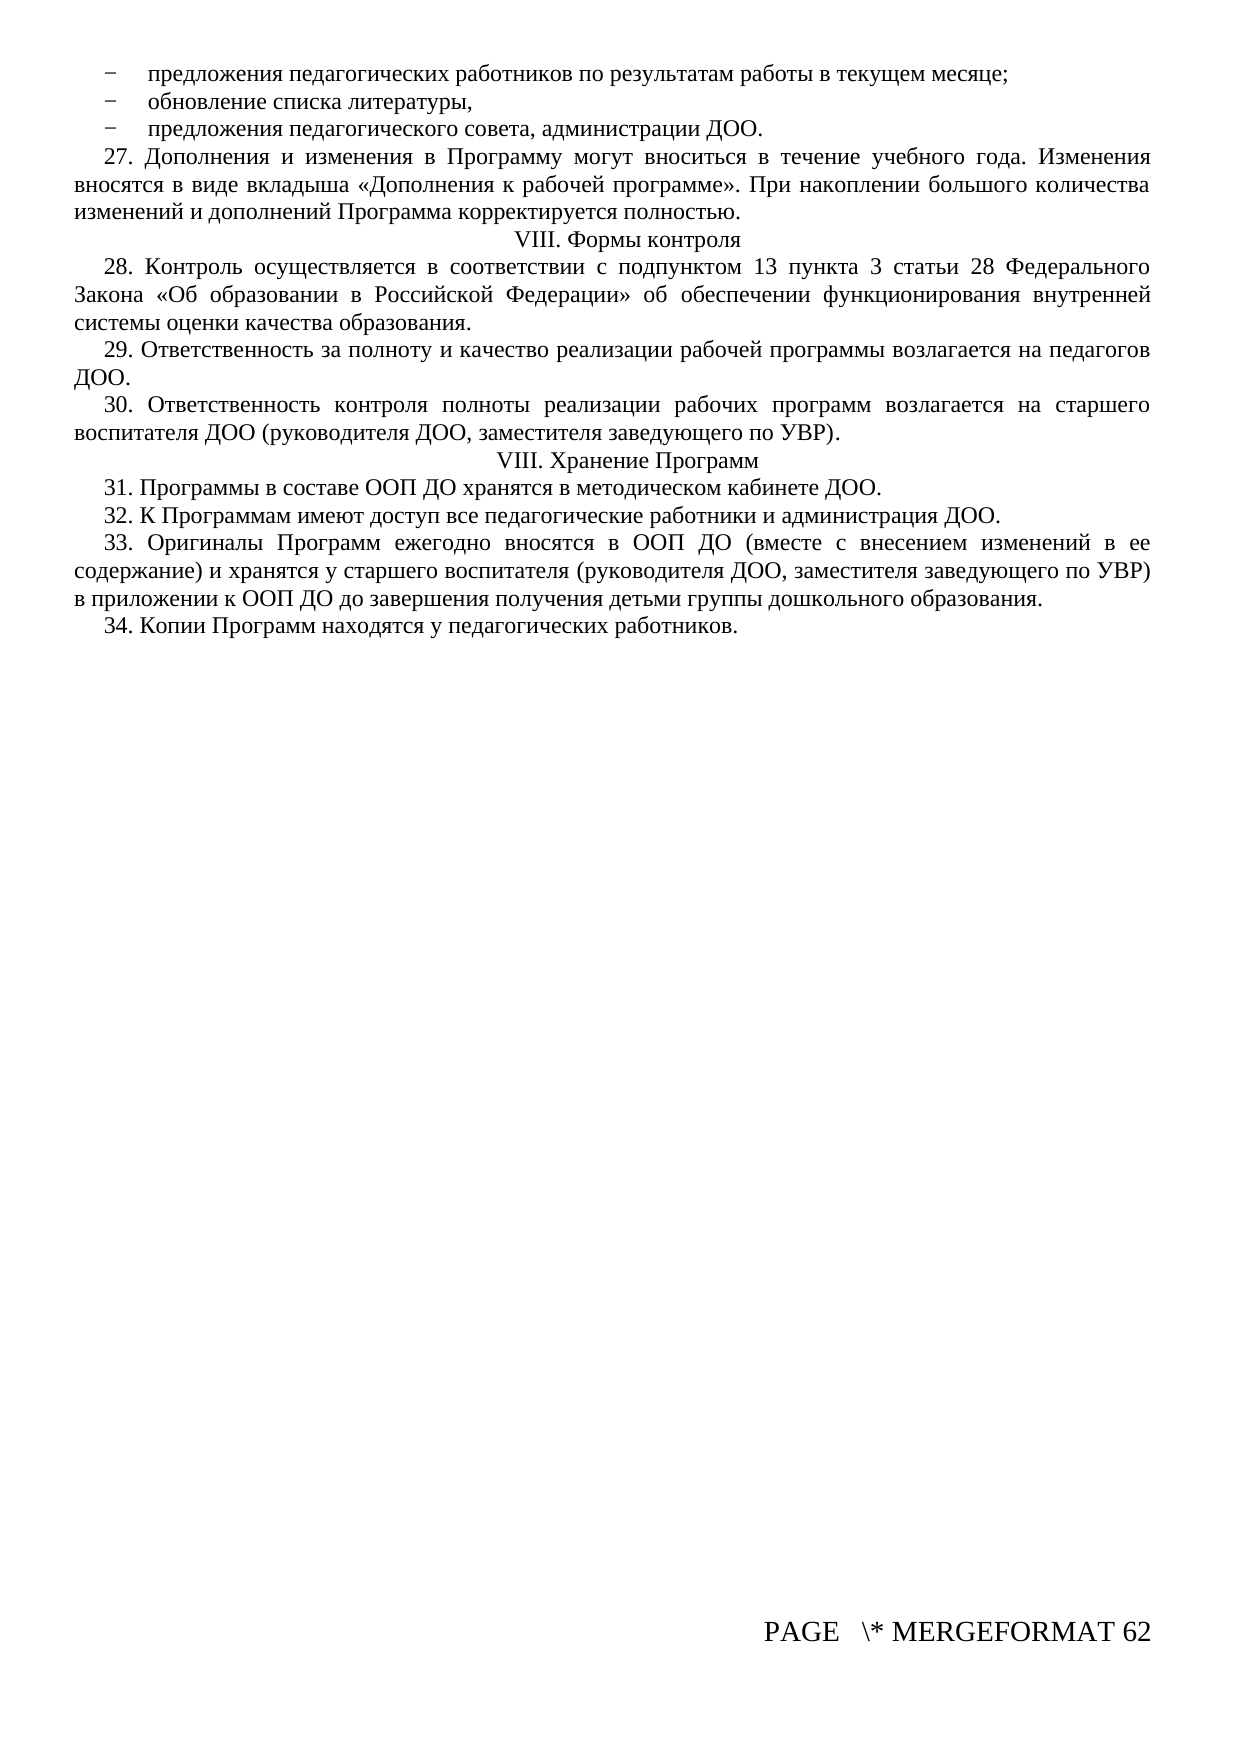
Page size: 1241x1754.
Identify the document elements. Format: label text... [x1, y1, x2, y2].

text 30. Ответственность контроля полноты реализации рабочих программ возлагается на старшего воспитателя ДОО (руководителя ДОО, заместителя заведующего по УВР). [74, 390, 1152, 446]
text 34. Копии Программ находятся у педагогических работников. [74, 611, 1152, 639]
text VIII. Хранение Программ [74, 446, 1152, 473]
text 32. К Программам имеют доступ все педагогические работники и администрация ДОО. [74, 501, 1152, 528]
text VIII. Формы контроля [74, 225, 1152, 252]
list предложения педагогического совета, администрации ДОО. [74, 114, 1152, 142]
text 33. Оригиналы Программ ежегодно вносятся в ООП ДО (вместе с внесением изменений в ее содержание) и хранятся у старшего воспитателя (руководителя ДОО, заместителя заведующего по УВР) в приложении к ООП ДО до завершения получения детьми группы дошкольного образования. [74, 528, 1152, 611]
text 29. Ответственность за полноту и качество реализации рабочей программы возлагается на педагогов ДОО. [74, 335, 1152, 390]
text 27. Дополнения и изменения в Программу могут вноситься в течение учебного года. Изменения вносятся в виде вкладыша «Дополнения к рабочей программе». При накоплении большого количества изменений и дополнений Программа корректируется полностью. [74, 142, 1152, 225]
list обновление списка литературы, [74, 87, 1152, 114]
text 28. Контроль осуществляется в соответствии с подпунктом 13 пункта 3 статьи 28 Федерального Закона «Об образовании в Российской Федерации» об обеспечении функционирования внутренней системы оценки качества образования. [74, 252, 1152, 335]
list предложения педагогических работников по результатам работы в текущем месяце; [74, 59, 1152, 87]
text 31. Программы в составе ООП ДО хранятся в методическом кабинете ДОО. [74, 473, 1152, 501]
